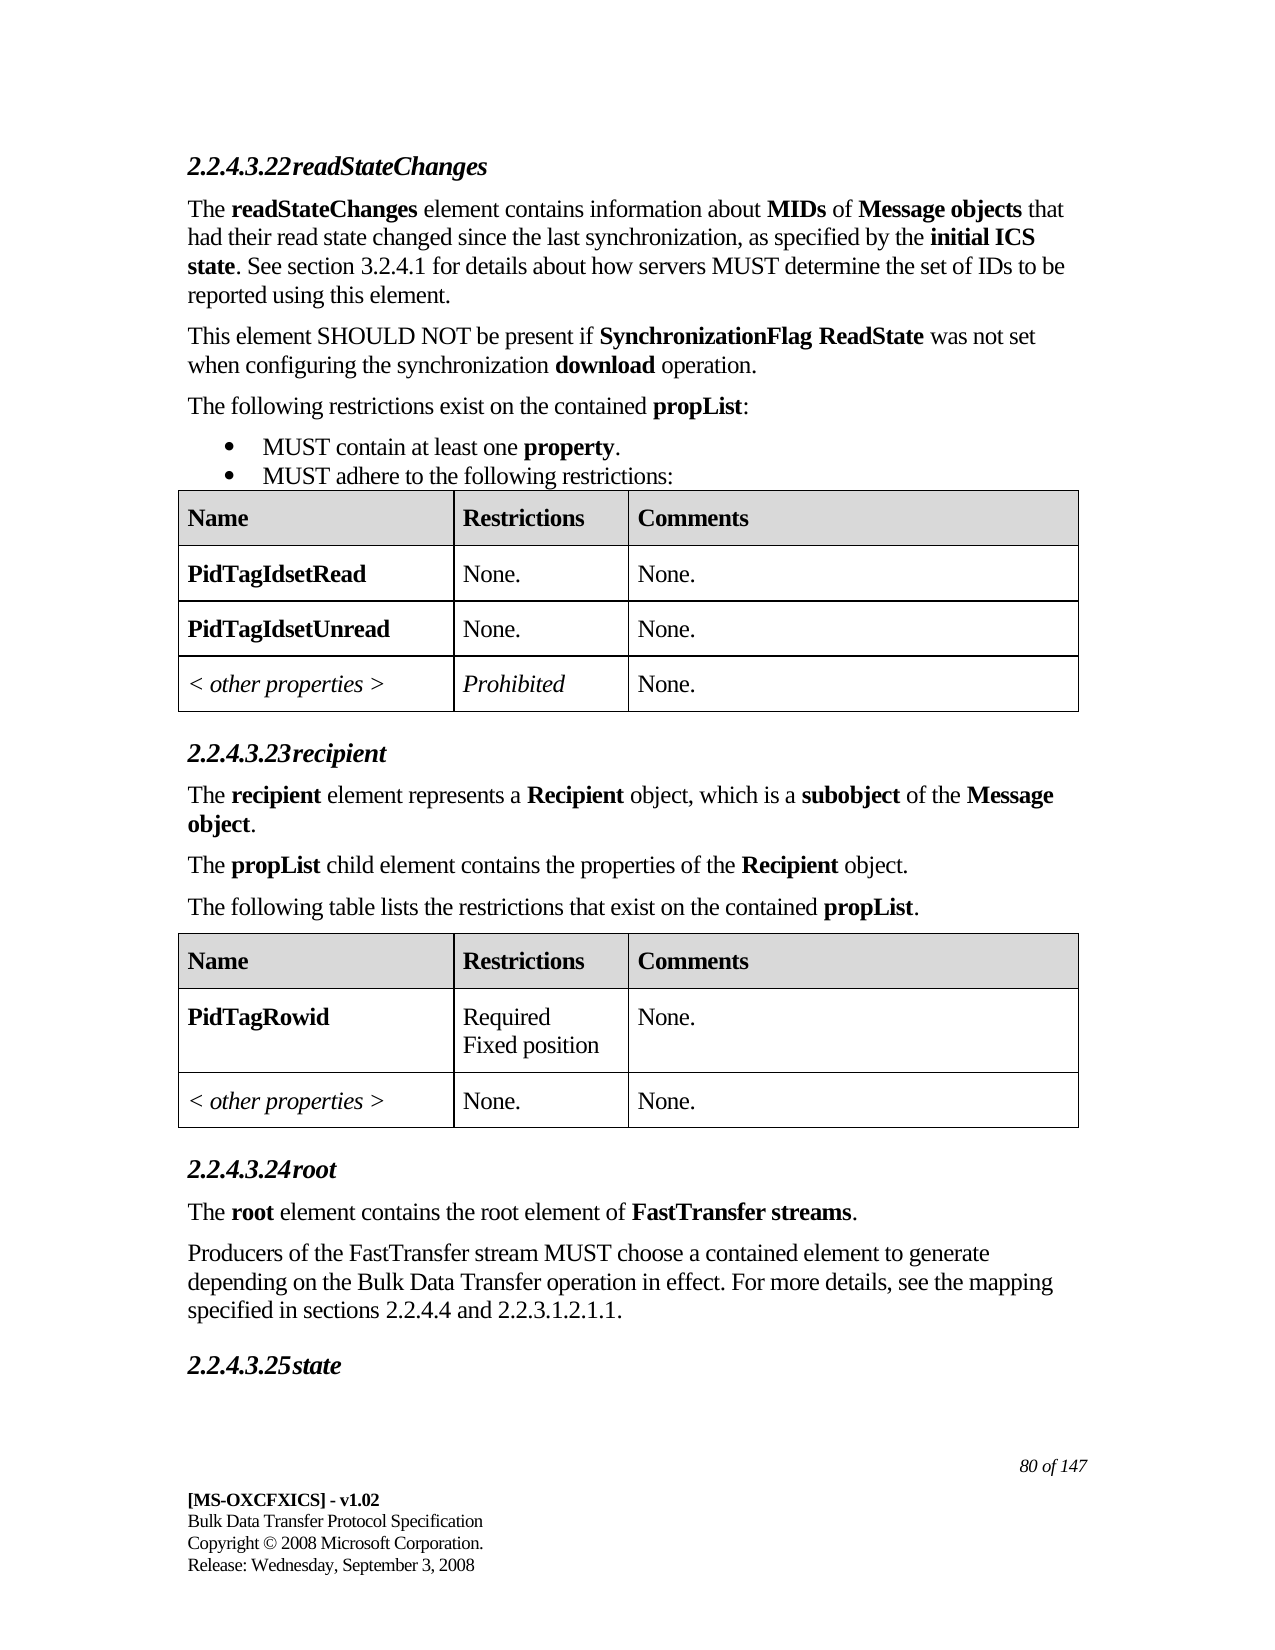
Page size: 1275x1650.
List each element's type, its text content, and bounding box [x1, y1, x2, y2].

table_header Restrictions [455, 934, 628, 988]
table_cell < other properties > [179, 1073, 453, 1127]
table_cell Prohibited [455, 657, 628, 711]
table_cell None. [455, 1073, 628, 1127]
table_header Name [179, 934, 453, 988]
subtitle recipient [187, 737, 1087, 768]
text The following restrictions exist on the contained propList: [187, 391, 1087, 420]
text The root element contains the root element of FastTransfer streams. [187, 1197, 1087, 1225]
text The following table lists the restrictions that exist on the contained propList. [187, 892, 1087, 920]
table_header Comments [629, 934, 1078, 988]
text The recipient element represents a Recipient object, which is a subobject of the Message object. [187, 780, 1087, 838]
table_cell PidTagIdsetUnread [179, 602, 453, 655]
text This element SHOULD NOT be present if SynchronizationFlag ReadState was not set when configuring the synchronization download operation. [187, 321, 1087, 379]
subtitle readStateChanges [187, 150, 1087, 181]
text The readStateChanges element contains information about MIDs of Message objects that had their read state changed since the last synchronization, as specified by the initial ICS state. See section 3.2.4.1 for details about how servers MUST determine the set of IDs to be reported using this element. [187, 194, 1087, 309]
table_cell None. [629, 657, 1078, 711]
list MUST contain at least one property. [225, 432, 1087, 461]
table_cell None. [629, 989, 1078, 1072]
table_cell None. [455, 546, 628, 600]
table_header Restrictions [455, 491, 628, 545]
table_cell PidTagIdsetRead [179, 546, 453, 600]
table_cell None. [455, 602, 628, 655]
table_header Comments [629, 491, 1078, 545]
table_cell None. [629, 546, 1078, 600]
subtitle root [187, 1153, 1087, 1184]
table_header Name [179, 491, 453, 545]
text Producers of the FastTransfer stream MUST choose a contained element to generate depending on the Bulk Data Transfer operation in effect. For more details, see the mapping specified in sections 2.2.4.4 and 2.2.3.1.2.1.1. [187, 1238, 1087, 1324]
list MUST adhere to the following restrictions: [225, 461, 1087, 490]
table_cell None. [629, 602, 1078, 655]
table_cell None. [629, 1073, 1078, 1127]
subtitle state [187, 1349, 1087, 1380]
table_cell PidTagRowid [179, 989, 453, 1072]
text The propList child element contains the properties of the Recipient object. [187, 850, 1087, 879]
table_cell Required Fixed position [455, 989, 628, 1072]
table_cell < other properties > [179, 657, 453, 711]
